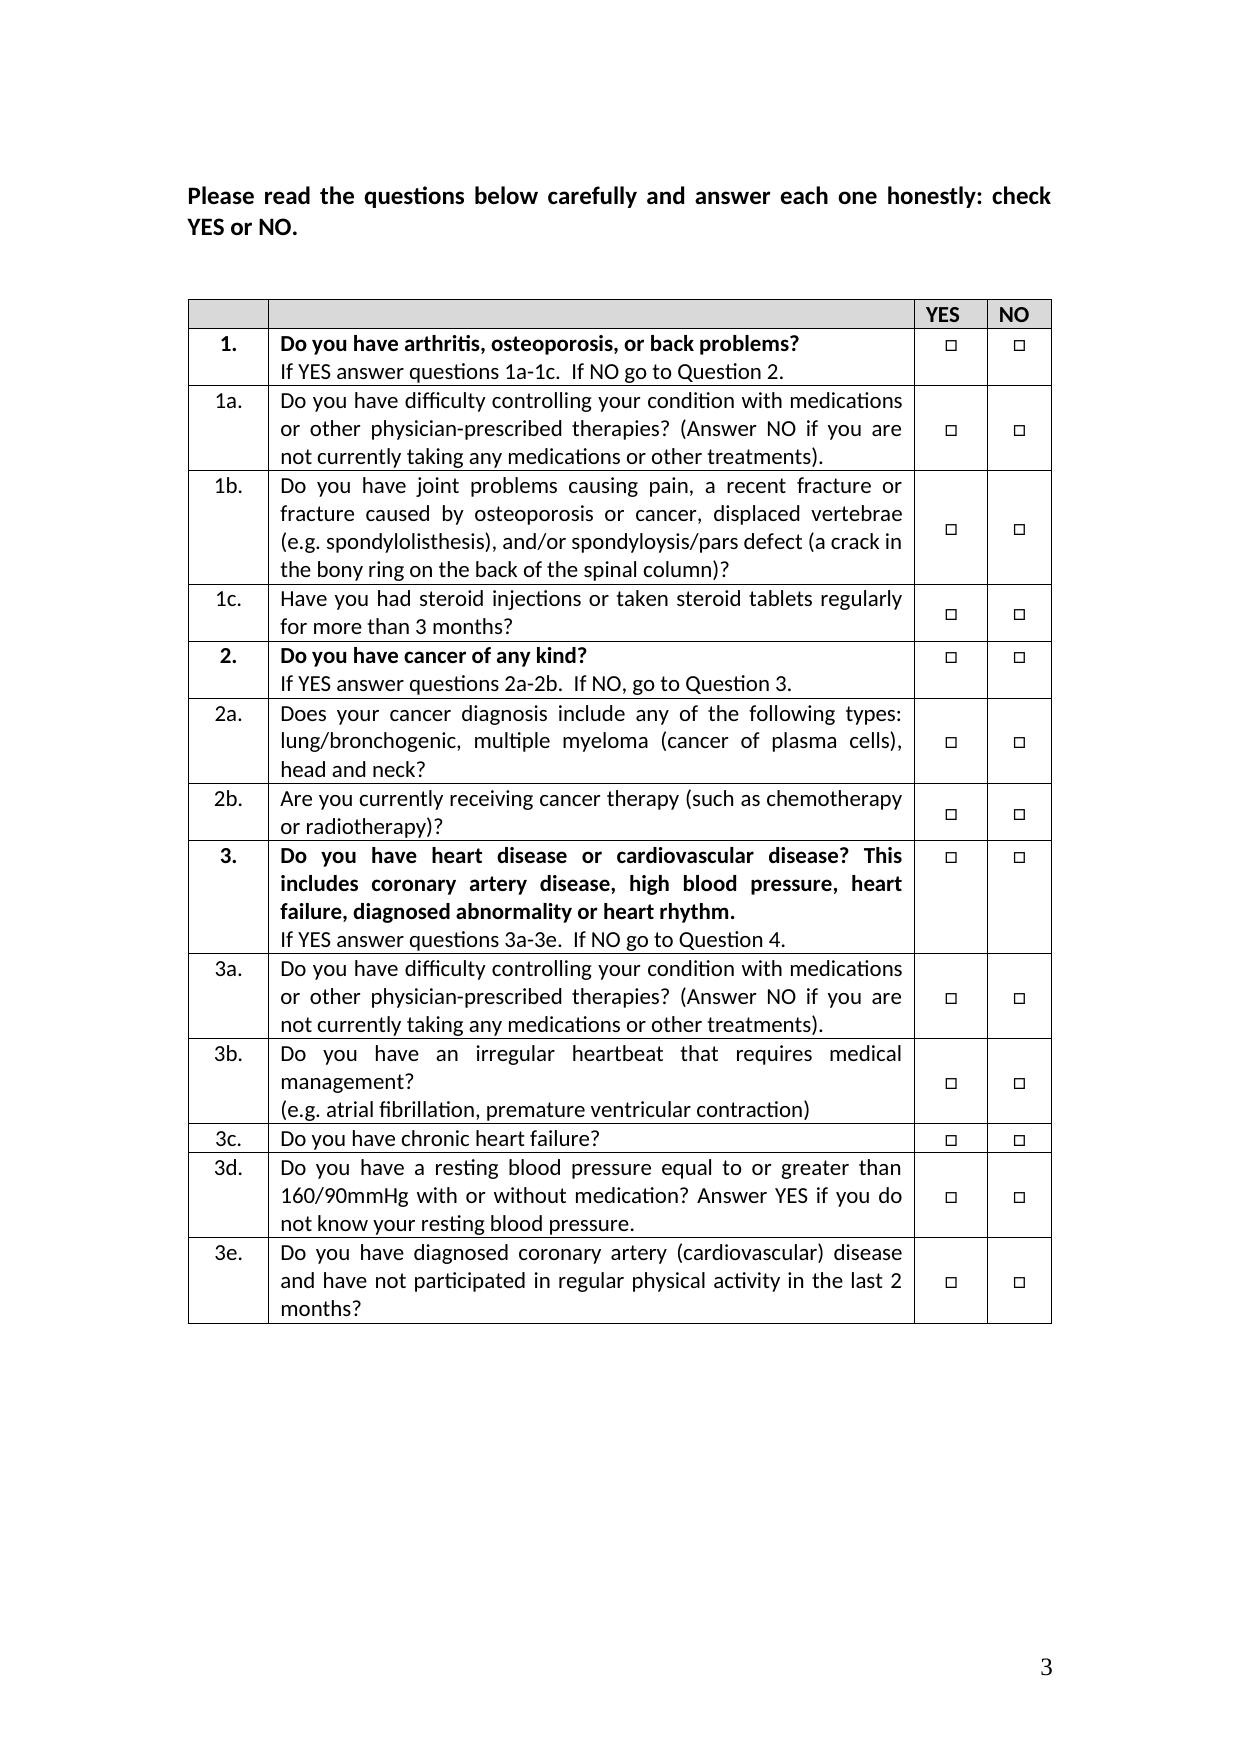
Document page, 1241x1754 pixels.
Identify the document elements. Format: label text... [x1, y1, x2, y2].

table_cell □ [988, 841, 1051, 953]
table_cell □ [915, 1153, 987, 1237]
table_cell Do you have arthritis, osteoporosis, or back problems? If YES answer questions 1a-1c. If NO go to Question 2. [269, 329, 914, 385]
table_cell Do you have difficulty controlling your condition with medications or other physician-prescribed therapies? (Answer NO if you are not currently taking any medications or other treatments). [269, 954, 914, 1038]
table_cell □ [988, 471, 1051, 583]
table_cell 2a. [189, 699, 268, 783]
table_cell □ [988, 699, 1051, 783]
table_cell □ [988, 784, 1051, 840]
table_cell □ [915, 1124, 987, 1152]
table_cell 3b. [189, 1039, 268, 1123]
table_cell □ [915, 954, 987, 1038]
table_cell Do you have cancer of any kind? If YES answer questions 2a-2b. If NO, go to Question 3. [269, 642, 914, 698]
table_cell Do you have an irregular heartbeat that requires medical management? (e.g. atrial fibrillation, premature ventricular contraction) [269, 1039, 914, 1123]
table_cell □ [915, 784, 987, 840]
table_cell 2. [189, 642, 268, 698]
table_cell Do you have heart disease or cardiovascular disease? This includes coronary artery disease, high blood pressure, heart failure, diagnosed abnormality or heart rhythm. If YES answer questions 3a-3e. If NO go to Question 4. [269, 841, 914, 953]
table_cell □ [988, 386, 1051, 470]
table_cell Do you have chronic heart failure? [269, 1124, 914, 1152]
table_cell □ [915, 1238, 987, 1322]
table_cell 1c. [189, 585, 268, 641]
table_cell Do you have joint problems causing pain, a recent fracture or fracture caused by osteoporosis or cancer, displaced vertebrae (e.g. spondylolisthesis), and/or spondyloysis/pars defect (a crack in the bony ring on the back of the spinal column)? [269, 471, 914, 583]
text Please read the questions below carefully and answer each one honestly: check YES or NO. [187, 181, 1053, 242]
table_cell 2b. [189, 784, 268, 840]
table_cell 3a. [189, 954, 268, 1038]
table_cell Do you have difficulty controlling your condition with medications or other physician-prescribed therapies? (Answer NO if you are not currently taking any medications or other treatments). [269, 386, 914, 470]
table_header [189, 300, 268, 328]
table_cell □ [988, 1153, 1051, 1237]
table_cell □ [915, 471, 987, 583]
table_cell □ [988, 1039, 1051, 1123]
table_cell □ [915, 585, 987, 641]
table_cell □ [988, 329, 1051, 385]
table_cell □ [915, 386, 987, 470]
table_cell 3. [189, 841, 268, 953]
table_cell 3d. [189, 1153, 268, 1237]
table_cell □ [988, 1124, 1051, 1152]
table_cell □ [988, 585, 1051, 641]
table_header [269, 300, 914, 328]
table_cell Do you have a resting blood pressure equal to or greater than 160/90mmHg with or without medication? Answer YES if you do not know your resting blood pressure. [269, 1153, 914, 1237]
table_cell □ [915, 841, 987, 953]
table_header YES [915, 300, 987, 328]
table_cell Do you have diagnosed coronary artery (cardiovascular) disease and have not participated in regular physical activity in the last 2 months? [269, 1238, 914, 1322]
table_cell 1. [189, 329, 268, 385]
table_cell □ [988, 642, 1051, 698]
table_cell □ [988, 1238, 1051, 1322]
table_cell 3c. [189, 1124, 268, 1152]
table_cell □ [988, 954, 1051, 1038]
table_header NO [988, 300, 1051, 328]
table_cell □ [915, 699, 987, 783]
table_cell Have you had steroid injections or taken steroid tablets regularly for more than 3 months? [269, 585, 914, 641]
table_cell □ [915, 1039, 987, 1123]
table_cell Are you currently receiving cancer therapy (such as chemotherapy or radiotherapy)? [269, 784, 914, 840]
table_cell 1b. [189, 471, 268, 583]
table_cell Does your cancer diagnosis include any of the following types: lung/bronchogenic, multiple myeloma (cancer of plasma cells), head and neck? [269, 699, 914, 783]
table_cell 1a. [189, 386, 268, 470]
table_cell □ [915, 642, 987, 698]
table_cell □ [915, 329, 987, 385]
table_cell 3e. [189, 1238, 268, 1322]
